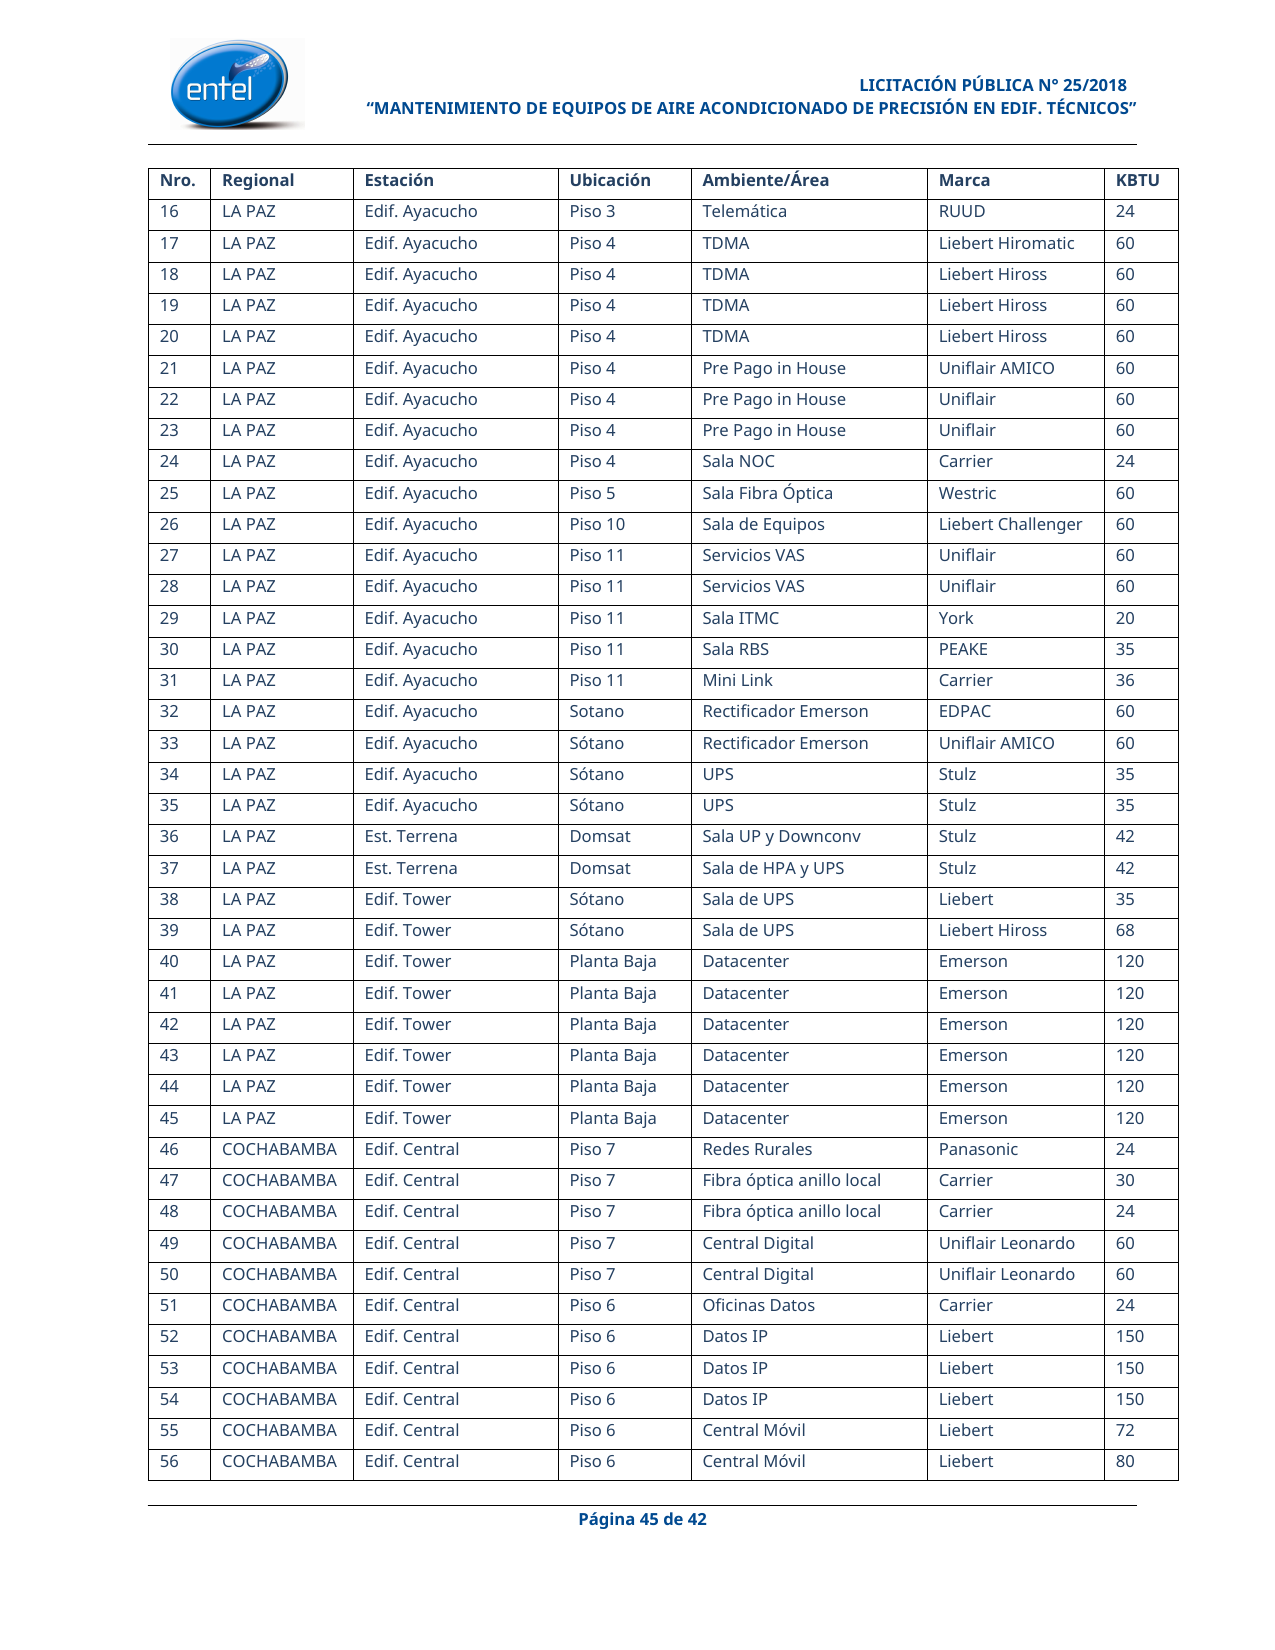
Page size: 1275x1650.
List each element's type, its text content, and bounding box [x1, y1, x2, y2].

table_cell TDMA [692, 325, 927, 355]
table_cell Fibra óptica anillo local [692, 1200, 927, 1230]
table_cell 42 [1105, 825, 1178, 855]
table_cell Uniflair Leonardo [928, 1263, 1104, 1293]
table_cell LA PAZ [211, 731, 353, 762]
table_cell Uniflair [928, 419, 1104, 449]
table_cell 36 [1105, 669, 1178, 699]
table_cell Edif. Tower [354, 1044, 558, 1074]
table_cell 48 [149, 1200, 210, 1230]
table_cell TDMA [692, 263, 927, 293]
table_cell Planta Baja [559, 1044, 691, 1074]
table_cell 120 [1105, 1044, 1178, 1074]
table_cell Edif. Central [354, 1419, 558, 1449]
table_cell York [928, 606, 1104, 637]
table_cell Planta Baja [559, 1075, 691, 1105]
table_cell 52 [149, 1325, 210, 1355]
table_cell COCHABAMBA [211, 1325, 353, 1355]
table_cell Sala RBS [692, 638, 927, 668]
table_cell LA PAZ [211, 513, 353, 543]
table_cell 150 [1105, 1325, 1178, 1355]
table_cell Piso 6 [559, 1325, 691, 1355]
table_cell 60 [1105, 231, 1178, 262]
table_cell LA PAZ [211, 825, 353, 855]
table_cell Edif. Ayacucho [354, 794, 558, 824]
table_cell Piso 11 [559, 606, 691, 637]
table_cell Liebert Hiross [928, 919, 1104, 949]
table_cell 24 [149, 450, 210, 480]
table_cell Piso 4 [559, 450, 691, 480]
table_cell LA PAZ [211, 388, 353, 418]
table_cell TDMA [692, 294, 927, 324]
table_cell LA PAZ [211, 1044, 353, 1074]
table_cell 150 [1105, 1356, 1178, 1387]
table_cell Sala de UPS [692, 919, 927, 949]
table_cell 38 [149, 888, 210, 918]
table_cell Piso 6 [559, 1294, 691, 1324]
table_cell Edif. Ayacucho [354, 700, 558, 730]
table_cell Edif. Tower [354, 950, 558, 980]
table_cell 39 [149, 919, 210, 949]
table_cell 41 [149, 981, 210, 1012]
table_cell 21 [149, 356, 210, 387]
table_cell Piso 4 [559, 263, 691, 293]
table_cell Sótano [559, 731, 691, 762]
table_cell 80 [1105, 1450, 1178, 1480]
table_cell Panasonic [928, 1138, 1104, 1168]
table_cell LA PAZ [211, 794, 353, 824]
table_cell LA PAZ [211, 481, 353, 512]
table_cell Piso 7 [559, 1138, 691, 1168]
table_cell 47 [149, 1169, 210, 1199]
table_cell COCHABAMBA [211, 1419, 353, 1449]
table_cell Piso 7 [559, 1200, 691, 1230]
table_cell 24 [1105, 200, 1178, 230]
table_cell Piso 4 [559, 325, 691, 355]
table_cell LA PAZ [211, 1075, 353, 1105]
table_cell Piso 6 [559, 1450, 691, 1480]
table_cell Piso 4 [559, 294, 691, 324]
table_cell 24 [1105, 1200, 1178, 1230]
table_cell 46 [149, 1138, 210, 1168]
table_cell Datos IP [692, 1356, 927, 1387]
table_cell Datacenter [692, 1075, 927, 1105]
table_cell Planta Baja [559, 981, 691, 1012]
table_cell Liebert [928, 1450, 1104, 1480]
table_cell 51 [149, 1294, 210, 1324]
table_cell 60 [1105, 388, 1178, 418]
table_cell Sotano [559, 700, 691, 730]
table_cell LA PAZ [211, 700, 353, 730]
table_cell 22 [149, 388, 210, 418]
table_cell Carrier [928, 450, 1104, 480]
table_cell Oficinas Datos [692, 1294, 927, 1324]
table_cell Datos IP [692, 1388, 927, 1418]
table_cell Edif. Ayacucho [354, 356, 558, 387]
table_cell 34 [149, 763, 210, 793]
table_cell Liebert [928, 1356, 1104, 1387]
table_cell 60 [1105, 294, 1178, 324]
table_cell Datacenter [692, 1106, 927, 1137]
table_cell LA PAZ [211, 575, 353, 605]
table_cell 28 [149, 575, 210, 605]
table_cell Piso 4 [559, 419, 691, 449]
table_cell Emerson [928, 981, 1104, 1012]
table_cell Domsat [559, 825, 691, 855]
table_cell LA PAZ [211, 356, 353, 387]
table_cell Uniflair AMICO [928, 356, 1104, 387]
table_cell Emerson [928, 1044, 1104, 1074]
table_cell 24 [1105, 1138, 1178, 1168]
table_cell 49 [149, 1231, 210, 1262]
table_cell Uniflair [928, 575, 1104, 605]
table_cell LA PAZ [211, 919, 353, 949]
table_cell Sala UP y Downconv [692, 825, 927, 855]
table_cell Datacenter [692, 1044, 927, 1074]
table_cell Carrier [928, 1200, 1104, 1230]
table_cell Servicios VAS [692, 575, 927, 605]
table_cell COCHABAMBA [211, 1450, 353, 1480]
table_cell Datacenter [692, 950, 927, 980]
table_cell Servicios VAS [692, 544, 927, 574]
table_cell Edif. Central [354, 1263, 558, 1293]
table_cell Central Móvil [692, 1419, 927, 1449]
table_cell RUUD [928, 200, 1104, 230]
table_cell 60 [1105, 544, 1178, 574]
table_cell Sótano [559, 763, 691, 793]
table_cell LA PAZ [211, 325, 353, 355]
table_cell 35 [149, 794, 210, 824]
table_cell TDMA [692, 231, 927, 262]
table_cell Liebert [928, 888, 1104, 918]
table_cell 27 [149, 544, 210, 574]
table_cell 42 [1105, 856, 1178, 887]
table_cell COCHABAMBA [211, 1169, 353, 1199]
table_cell 44 [149, 1075, 210, 1105]
table_cell LA PAZ [211, 294, 353, 324]
table_cell LA PAZ [211, 231, 353, 262]
table_cell Liebert Hiross [928, 294, 1104, 324]
table_cell Emerson [928, 1013, 1104, 1043]
table_cell Edif. Ayacucho [354, 669, 558, 699]
table_cell Sótano [559, 888, 691, 918]
table_cell Edif. Central [354, 1169, 558, 1199]
table_cell Piso 11 [559, 544, 691, 574]
table_cell 60 [1105, 1263, 1178, 1293]
table_cell Mini Link [692, 669, 927, 699]
table_cell Carrier [928, 1169, 1104, 1199]
table_cell COCHABAMBA [211, 1231, 353, 1262]
table_cell Liebert Hiross [928, 325, 1104, 355]
table_cell LA PAZ [211, 544, 353, 574]
table_cell Edif. Central [354, 1200, 558, 1230]
table_cell Piso 11 [559, 669, 691, 699]
table_header Ubicación [559, 169, 691, 199]
table_cell Westric [928, 481, 1104, 512]
table_cell Pre Pago in House [692, 356, 927, 387]
table_cell UPS [692, 794, 927, 824]
table_cell LA PAZ [211, 638, 353, 668]
table_cell Uniflair Leonardo [928, 1231, 1104, 1262]
table_cell Piso 6 [559, 1419, 691, 1449]
table_cell 24 [1105, 1294, 1178, 1324]
table_cell Edif. Ayacucho [354, 388, 558, 418]
table_cell Planta Baja [559, 1013, 691, 1043]
table_cell Edif. Ayacucho [354, 294, 558, 324]
table_cell Piso 7 [559, 1231, 691, 1262]
table_cell Central Móvil [692, 1450, 927, 1480]
table_cell Edif. Tower [354, 981, 558, 1012]
table_cell Edif. Ayacucho [354, 231, 558, 262]
table_cell 16 [149, 200, 210, 230]
table_cell Edif. Central [354, 1325, 558, 1355]
table_cell 42 [149, 1013, 210, 1043]
table_cell Edif. Tower [354, 1075, 558, 1105]
table_cell 36 [149, 825, 210, 855]
table_cell 50 [149, 1263, 210, 1293]
table_cell 43 [149, 1044, 210, 1074]
table_cell Edif. Ayacucho [354, 450, 558, 480]
table_cell 60 [1105, 356, 1178, 387]
table_cell Edif. Ayacucho [354, 481, 558, 512]
table_cell Liebert [928, 1325, 1104, 1355]
table_header Ambiente/Área [692, 169, 927, 199]
table_cell Edif. Ayacucho [354, 763, 558, 793]
table_cell UPS [692, 763, 927, 793]
table_cell Sala de Equipos [692, 513, 927, 543]
table_cell Uniflair [928, 544, 1104, 574]
table_cell Emerson [928, 1075, 1104, 1105]
table_cell Edif. Tower [354, 1013, 558, 1043]
table_cell Rectificador Emerson [692, 731, 927, 762]
table_cell Sala de HPA y UPS [692, 856, 927, 887]
table_cell 60 [1105, 325, 1178, 355]
table_cell Sótano [559, 794, 691, 824]
table_cell 60 [1105, 481, 1178, 512]
table_cell Emerson [928, 950, 1104, 980]
table_cell COCHABAMBA [211, 1388, 353, 1418]
table_cell 20 [149, 325, 210, 355]
table_cell COCHABAMBA [211, 1263, 353, 1293]
table_cell Edif. Central [354, 1356, 558, 1387]
table_cell Edif. Ayacucho [354, 606, 558, 637]
table_cell LA PAZ [211, 856, 353, 887]
table_cell Pre Pago in House [692, 388, 927, 418]
table_cell Piso 4 [559, 356, 691, 387]
table_cell LA PAZ [211, 200, 353, 230]
table_cell 26 [149, 513, 210, 543]
table_cell 60 [1105, 263, 1178, 293]
table_cell Datos IP [692, 1325, 927, 1355]
table_cell 35 [1105, 794, 1178, 824]
table_header Regional [211, 169, 353, 199]
table_cell Piso 5 [559, 481, 691, 512]
table_cell 30 [149, 638, 210, 668]
table_cell 37 [149, 856, 210, 887]
table_cell Edif. Central [354, 1138, 558, 1168]
table_cell Edif. Ayacucho [354, 638, 558, 668]
table_cell Piso 7 [559, 1263, 691, 1293]
table_header Nro. [149, 169, 210, 199]
table_cell 17 [149, 231, 210, 262]
table_header Estación [354, 169, 558, 199]
table_cell Stulz [928, 856, 1104, 887]
table_cell Edif. Ayacucho [354, 544, 558, 574]
table_cell LA PAZ [211, 669, 353, 699]
table_cell Edif. Tower [354, 1106, 558, 1137]
table_cell Edif. Tower [354, 919, 558, 949]
table_cell 31 [149, 669, 210, 699]
table_cell 20 [1105, 606, 1178, 637]
table_cell 35 [1105, 763, 1178, 793]
table_cell Edif. Central [354, 1231, 558, 1262]
table_cell 55 [149, 1419, 210, 1449]
table_cell LA PAZ [211, 950, 353, 980]
table_cell 19 [149, 294, 210, 324]
table_cell Central Digital [692, 1263, 927, 1293]
table_cell 32 [149, 700, 210, 730]
table_cell LA PAZ [211, 763, 353, 793]
table_cell LA PAZ [211, 1013, 353, 1043]
table_cell 150 [1105, 1388, 1178, 1418]
table_cell Emerson [928, 1106, 1104, 1137]
table_cell Domsat [559, 856, 691, 887]
table_cell COCHABAMBA [211, 1294, 353, 1324]
table_cell 23 [149, 419, 210, 449]
table_cell Uniflair [928, 388, 1104, 418]
table_cell 60 [1105, 575, 1178, 605]
table_cell 18 [149, 263, 210, 293]
table_cell LA PAZ [211, 888, 353, 918]
table_cell Datacenter [692, 1013, 927, 1043]
table_cell Fibra óptica anillo local [692, 1169, 927, 1199]
table_cell Redes Rurales [692, 1138, 927, 1168]
table_cell Edif. Central [354, 1450, 558, 1480]
table_cell Sótano [559, 919, 691, 949]
table_cell Edif. Ayacucho [354, 575, 558, 605]
table_cell 60 [1105, 419, 1178, 449]
table_cell Stulz [928, 763, 1104, 793]
table_cell 24 [1105, 450, 1178, 480]
table_cell Edif. Ayacucho [354, 325, 558, 355]
table_cell Liebert Challenger [928, 513, 1104, 543]
table_cell Rectificador Emerson [692, 700, 927, 730]
table_cell 53 [149, 1356, 210, 1387]
table_cell Liebert [928, 1419, 1104, 1449]
table_cell 68 [1105, 919, 1178, 949]
table_cell 120 [1105, 1013, 1178, 1043]
table_cell Central Digital [692, 1231, 927, 1262]
table_cell COCHABAMBA [211, 1356, 353, 1387]
table_cell Sala ITMC [692, 606, 927, 637]
picture [170, 38, 305, 130]
table_cell Pre Pago in House [692, 419, 927, 449]
table_cell 60 [1105, 700, 1178, 730]
table_cell Piso 10 [559, 513, 691, 543]
table_cell LA PAZ [211, 1106, 353, 1137]
table_cell Stulz [928, 794, 1104, 824]
table_header Marca [928, 169, 1104, 199]
table_cell 25 [149, 481, 210, 512]
table_cell 120 [1105, 1075, 1178, 1105]
table_cell Carrier [928, 1294, 1104, 1324]
table_cell Est. Terrena [354, 856, 558, 887]
table_cell Stulz [928, 825, 1104, 855]
table_cell 54 [149, 1388, 210, 1418]
table_cell Edif. Ayacucho [354, 200, 558, 230]
table_cell 45 [149, 1106, 210, 1137]
table_cell Edif. Ayacucho [354, 263, 558, 293]
table_cell Liebert Hiromatic [928, 231, 1104, 262]
table_cell 35 [1105, 888, 1178, 918]
table_cell 120 [1105, 1106, 1178, 1137]
table_cell Edif. Ayacucho [354, 419, 558, 449]
table_cell Uniflair AMICO [928, 731, 1104, 762]
table_cell LA PAZ [211, 419, 353, 449]
table_cell Sala NOC [692, 450, 927, 480]
table_cell COCHABAMBA [211, 1200, 353, 1230]
table_cell Planta Baja [559, 950, 691, 980]
table_cell 60 [1105, 513, 1178, 543]
table_cell Piso 11 [559, 638, 691, 668]
table_cell Liebert Hiross [928, 263, 1104, 293]
table_cell Est. Terrena [354, 825, 558, 855]
table_cell 72 [1105, 1419, 1178, 1449]
table_cell 29 [149, 606, 210, 637]
table_cell 60 [1105, 1231, 1178, 1262]
table_cell Piso 7 [559, 1169, 691, 1199]
table_cell Edif. Ayacucho [354, 513, 558, 543]
table_cell Planta Baja [559, 1106, 691, 1137]
table_cell Datacenter [692, 981, 927, 1012]
table_cell Liebert [928, 1388, 1104, 1418]
table_cell LA PAZ [211, 981, 353, 1012]
table_cell LA PAZ [211, 263, 353, 293]
table_cell Piso 4 [559, 388, 691, 418]
table_cell Piso 6 [559, 1356, 691, 1387]
table_cell PEAKE [928, 638, 1104, 668]
table_cell Edif. Central [354, 1388, 558, 1418]
table_cell 33 [149, 731, 210, 762]
table_cell Piso 4 [559, 231, 691, 262]
table_cell 120 [1105, 981, 1178, 1012]
table_cell 35 [1105, 638, 1178, 668]
table_cell Edif. Ayacucho [354, 731, 558, 762]
table_cell 30 [1105, 1169, 1178, 1199]
table_cell Carrier [928, 669, 1104, 699]
table_cell Piso 3 [559, 200, 691, 230]
table_cell COCHABAMBA [211, 1138, 353, 1168]
table_cell Sala Fibra Óptica [692, 481, 927, 512]
table_cell Edif. Central [354, 1294, 558, 1324]
table_cell Piso 11 [559, 575, 691, 605]
table_cell Piso 6 [559, 1388, 691, 1418]
table_cell 56 [149, 1450, 210, 1480]
table_cell Sala de UPS [692, 888, 927, 918]
table_header KBTU [1105, 169, 1178, 199]
table_cell 120 [1105, 950, 1178, 980]
table_cell 40 [149, 950, 210, 980]
table_cell Telemática [692, 200, 927, 230]
table_cell EDPAC [928, 700, 1104, 730]
table_cell LA PAZ [211, 606, 353, 637]
table_cell Edif. Tower [354, 888, 558, 918]
table_cell LA PAZ [211, 450, 353, 480]
table_cell 60 [1105, 731, 1178, 762]
